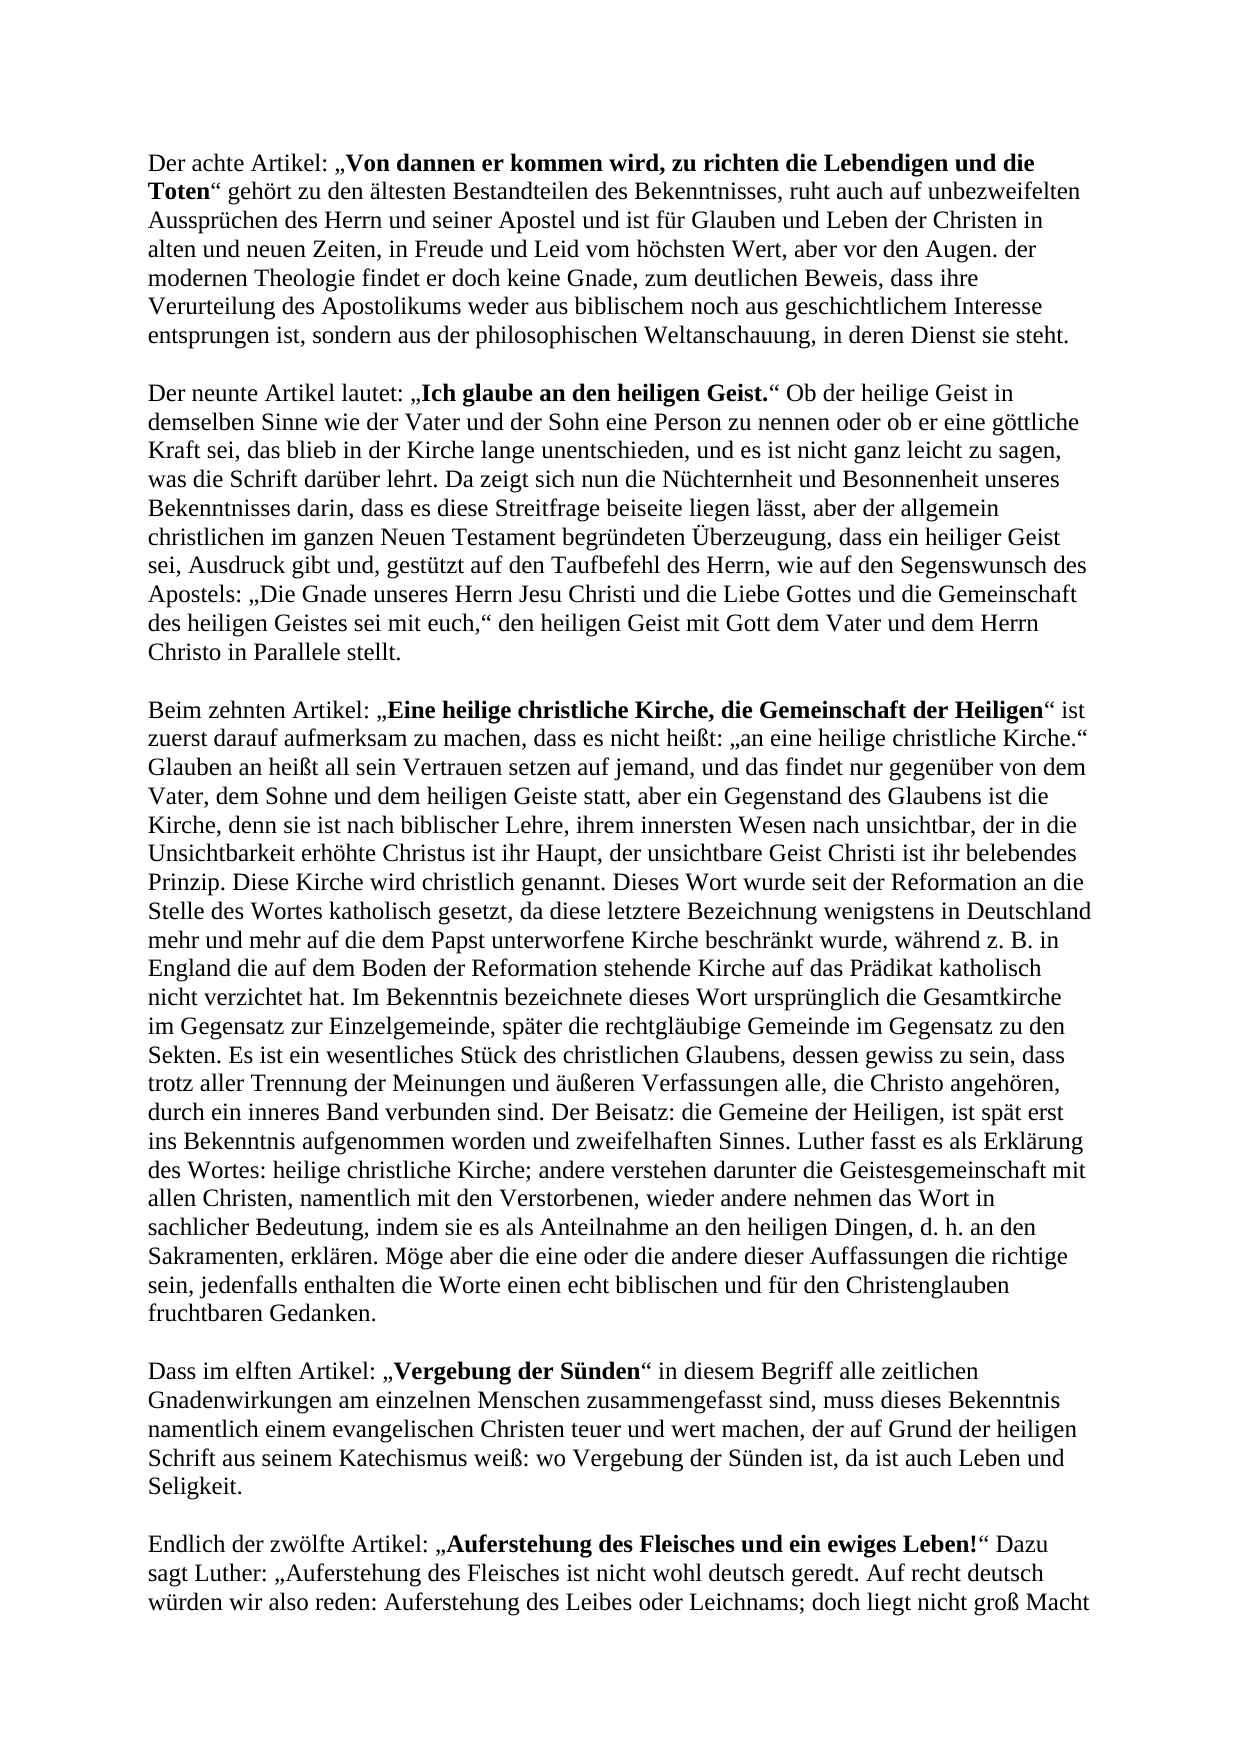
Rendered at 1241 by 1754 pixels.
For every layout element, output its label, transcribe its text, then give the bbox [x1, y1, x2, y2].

text Dass im elften Artikel: „Vergebung der Sünden“ in diesem Begriff alle zeitlichen Gnadenwirkungen am einzelnen Menschen zusammengefasst sind, muss dieses Bekenntnis namentlich einem evangelischen Christen teuer und wert machen, der auf Grund der heiligen Schrift aus seinem Katechismus weiß: wo Vergebung der Sünden ist, da ist auch Leben und Seligkeit. [148, 1356, 1093, 1500]
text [148, 1529, 1093, 1616]
text Der achte Artikel: „Von dannen er kommen wird, zu richten die Lebendigen und die Toten“ gehört zu den ältesten Bestandteilen des Bekenntnisses, ruht auch auf unbezweifelten Aussprüchen des Herrn und seiner Apostel und ist für Glauben und Leben der Christen in alten und neuen Zeiten, in Freude und Leid vom höchsten Wert, aber vor den Augen. der modernen Theologie findet er doch keine Gnade, zum deutlichen Beweis, dass ihre Verurteilung des Apostolikums weder aus biblischem noch aus geschichtlichem Interesse entsprungen ist, sondern aus der philosophischen Weltanschauung, in deren Dienst sie steht. [148, 148, 1093, 349]
text Der neunte Artikel lautet: „Ich glaube an den heiligen Geist.“ Ob der heilige Geist in demselben Sinne wie der Vater und der Sohn eine Person zu nennen oder ob er eine göttliche Kraft sei, das blieb in der Kirche lange unentschieden, und es ist nicht ganz leicht zu sagen, was die Schrift darüber lehrt. Da zeigt sich nun die Nüchternheit und Besonnenheit unseres Bekenntnisses darin, dass es diese Streitfrage beiseite liegen lässt, aber der allgemein christlichen im ganzen Neuen Testament begründeten Überzeugung, dass ein heiliger Geist sei, Ausdruck gibt und, gestützt auf den Taufbefehl des Herrn, wie auf den Segenswunsch des Apostels: „Die Gnade unseres Herrn Jesu Christi und die Liebe Gottes und die Gemeinschaft des heiligen Geistes sei mit euch,“ den heiligen Geist mit Gott dem Vater und dem Herrn Christo in Parallele stellt. [148, 378, 1093, 666]
text Beim zehnten Artikel: „Eine heilige christliche Kirche, die Gemeinschaft der Heiligen“ ist zuerst darauf aufmerksam zu machen, dass es nicht heißt: „an eine heilige christliche Kirche.“ Glauben an heißt all sein Vertrauen setzen auf jemand, und das findet nur gegenüber von dem Vater, dem Sohne und dem heiligen Geiste statt, aber ein Gegenstand des Glaubens ist die Kirche, denn sie ist nach biblischer Lehre, ihrem innersten Wesen nach unsichtbar, der in die Unsichtbarkeit erhöhte Christus ist ihr Haupt, der unsichtbare Geist Christi ist ihr belebendes Prinzip. Diese Kirche wird christlich genannt. Dieses Wort wurde seit der Reformation an die Stelle des Wortes katholisch gesetzt, da diese letztere Bezeichnung wenigstens in Deutschland mehr und mehr auf die dem Papst unterworfene Kirche beschränkt wurde, während z. B. in England die auf dem Boden der Reformation stehende Kirche auf das Prädikat katholisch nicht verzichtet hat. Im Bekenntnis bezeichnete dieses Wort ursprünglich die Gesamtkirche im Gegensatz zur Einzelgemeinde, später die rechtgläubige Gemeinde im Gegensatz zu den Sekten. Es ist ein wesentliches Stück des christlichen Glaubens, dessen gewiss zu sein, dass trotz aller Trennung der Meinungen und äußeren Verfassungen alle, die Christo angehören, durch ein inneres Band verbunden sind. Der Beisatz: die Gemeine der Heiligen, ist spät erst ins Bekenntnis aufgenommen worden und zweifelhaften Sinnes. Luther fasst es als Erklärung des Wortes: heilige christliche Kirche; andere verstehen darunter die Geistesgemeinschaft mit allen Christen, namentlich mit den Verstorbenen, wieder andere nehmen das Wort in sachlicher Bedeutung, indem sie es als Anteilnahme an den heiligen Dingen, d. h. an den Sakramenten, erklären. Möge aber die eine oder die andere dieser Auffassungen die richtige sein, jedenfalls enthalten die Worte einen echt biblischen und für den Christenglauben fruchtbaren Gedanken. [148, 695, 1093, 1327]
